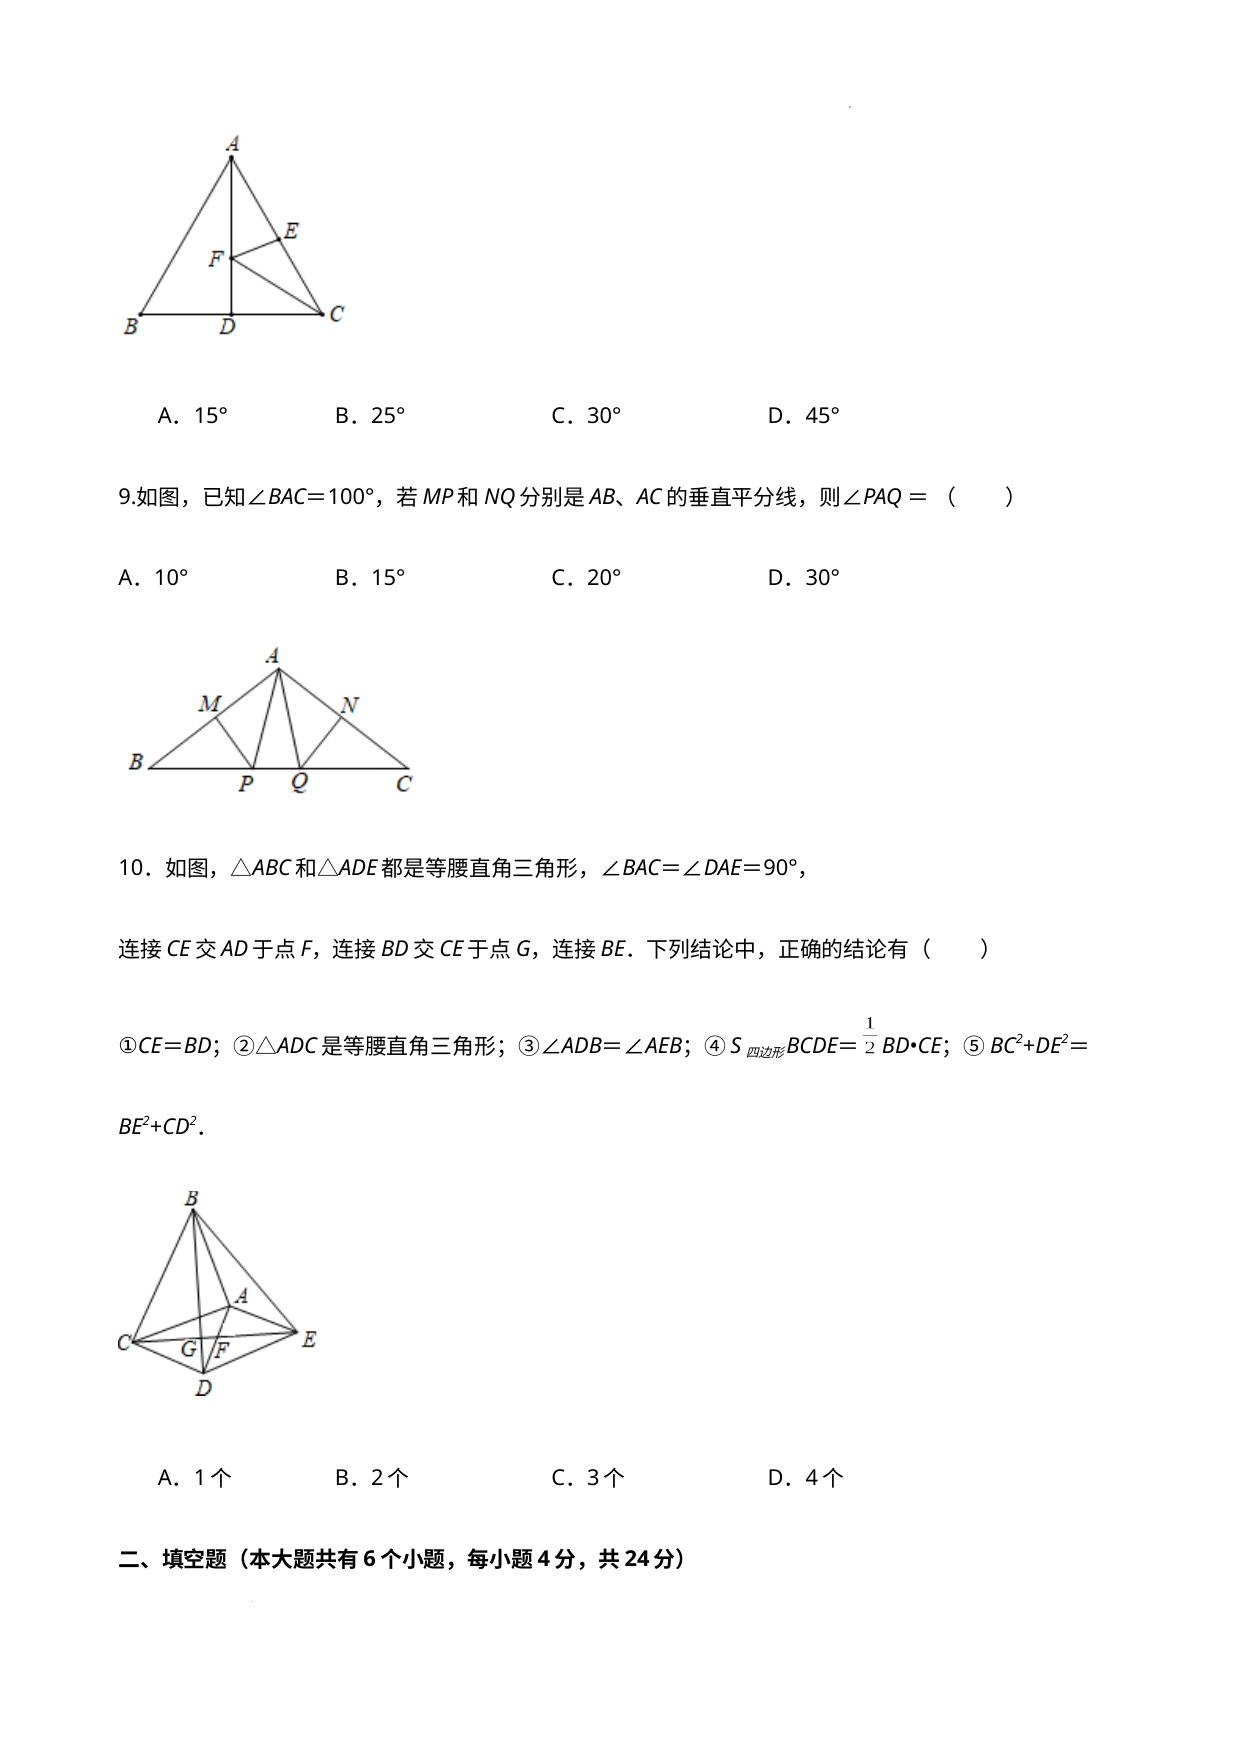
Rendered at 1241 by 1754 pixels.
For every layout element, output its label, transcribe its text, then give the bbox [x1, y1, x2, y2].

list 连接CE交AD于点F，连接BD交CE于点G，连接BE．下列结论中，正确的结论有（ ） [118, 932, 1122, 964]
list 如图，△ABC和△ADE都是等腰直角三角形，∠BAC＝∠DAE＝90°， [118, 851, 1122, 883]
text A．10° B．15° C．20° D．30° [118, 561, 1122, 593]
list 填空题（本大题共有6个小题，每小题4分，共24分） [118, 1541, 1122, 1574]
picture [118, 129, 350, 339]
text ①CE＝BD；②△ADC是等腰直角三角形；③∠ADB＝∠AEB；④S四边形BCDE＝BD•CE；⑤BC2+DE2＝BE2+CD2． [118, 1012, 1122, 1142]
text A．1个 B．2个 C．3个 D．4个 [158, 1460, 1122, 1493]
text A．15° B．25° C．30° D．45° [158, 399, 1122, 431]
picture [118, 1191, 317, 1396]
list 9.如图，已知∠BAC＝100°，若MP和NQ分别是AB、AC的垂直平分线，则∠PAQ ＝ （ ） [118, 480, 1122, 512]
picture [123, 641, 418, 798]
